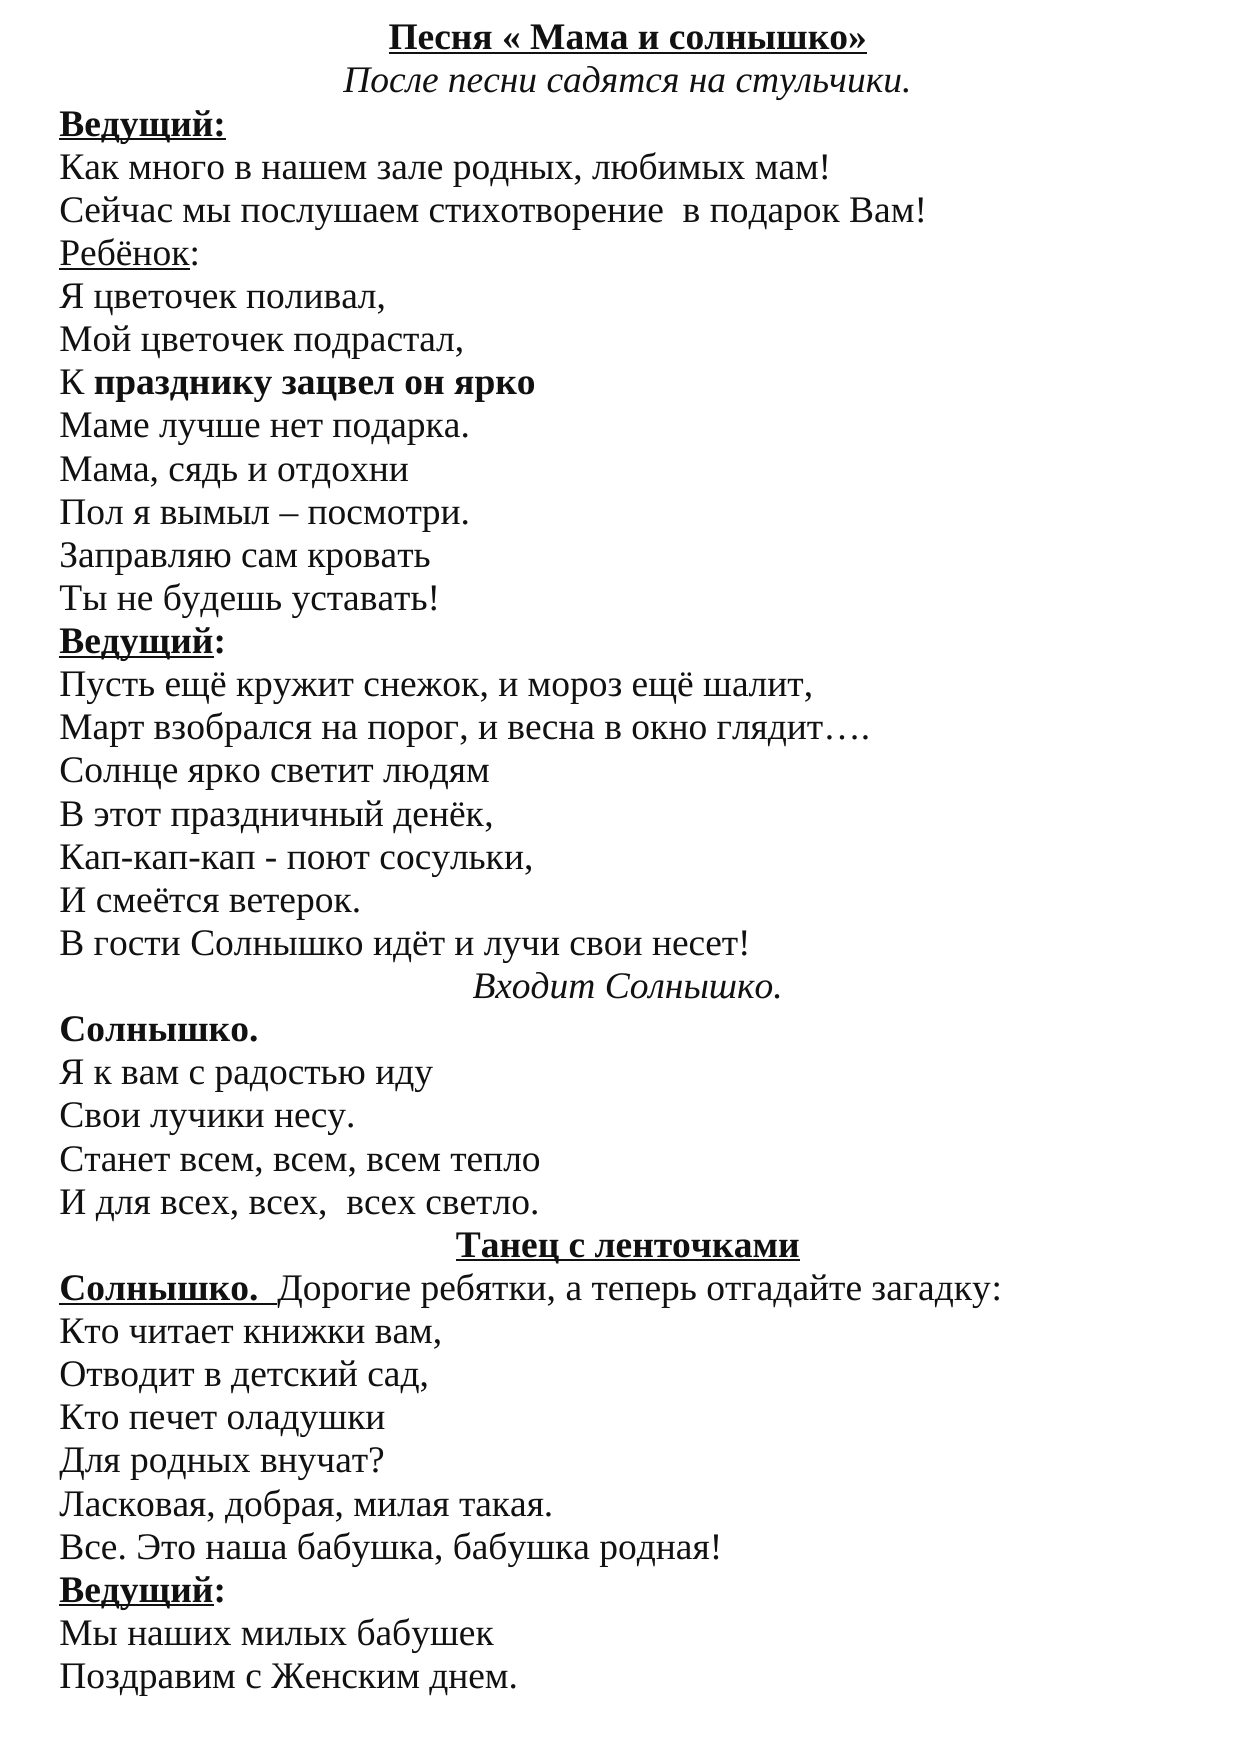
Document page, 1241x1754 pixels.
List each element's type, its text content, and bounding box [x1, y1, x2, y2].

text Как много в нашем зале родных, любимых мам! [59, 144, 1196, 187]
text Ведущий: [59, 1567, 1196, 1610]
text Танец с ленточками [59, 1222, 1196, 1265]
text В этот праздничный денёк, [59, 791, 1196, 834]
text К празднику зацвел он ярко [59, 360, 1196, 403]
text После песни садятся на стульчики. [59, 58, 1196, 101]
text Свои лучики несу. [59, 1093, 1196, 1136]
text Станет всем, всем, всем тепло [59, 1136, 1196, 1179]
text Солнце ярко светит людям [59, 748, 1196, 791]
text Я к вам с радостью иду [59, 1050, 1196, 1093]
text И для всех, всех, всех светло. [59, 1179, 1196, 1222]
text Поздравим с Женским днем. [59, 1653, 1196, 1697]
text Солнышко. Дорогие ребятки, а теперь отгадайте загадку: [59, 1265, 1196, 1308]
text Март взобрался на порог, и весна в окно глядит…. [59, 705, 1196, 748]
text Я цветочек поливал, [59, 273, 1196, 317]
text Пусть ещё кружит снежок, и мороз ещё шалит, [59, 662, 1196, 705]
text Ведущий: [59, 618, 1196, 662]
text Пол я вымыл – посмотри. [59, 489, 1196, 532]
text Мой цветочек подрастал, [59, 317, 1196, 360]
text Мама, сядь и отдохни [59, 446, 1196, 489]
text И смеётся ветерок. [59, 877, 1196, 920]
text Мы наших милых бабушек [59, 1610, 1196, 1653]
text Маме лучше нет подарка. [59, 403, 1196, 446]
text Ведущий: [59, 101, 1196, 144]
text Заправляю сам кровать [59, 532, 1196, 575]
text Сейчас мы послушаем стихотворение в подарок Вам! [59, 187, 1196, 230]
text В гости Солнышко идёт и лучи свои несет! [59, 920, 1196, 963]
text Песня « Мама и солнышко» [59, 15, 1196, 58]
text Ты не будешь уставать! [59, 575, 1196, 618]
text Кап-кап-кап - поют сосульки, [59, 834, 1196, 877]
text Солнышко. [59, 1007, 1196, 1050]
text Кто читает книжки вам, [59, 1308, 1196, 1352]
text Входит Солнышко. [59, 963, 1196, 1007]
text Для родных внучат? [59, 1438, 1196, 1481]
text Отводит в детский сад, [59, 1352, 1196, 1395]
text Ребёнок: [59, 230, 1196, 273]
text Ласковая, добрая, милая такая. [59, 1481, 1196, 1524]
text Все. Это наша бабушка, бабушка родная! [59, 1524, 1196, 1567]
text Кто печет оладушки [59, 1395, 1196, 1438]
